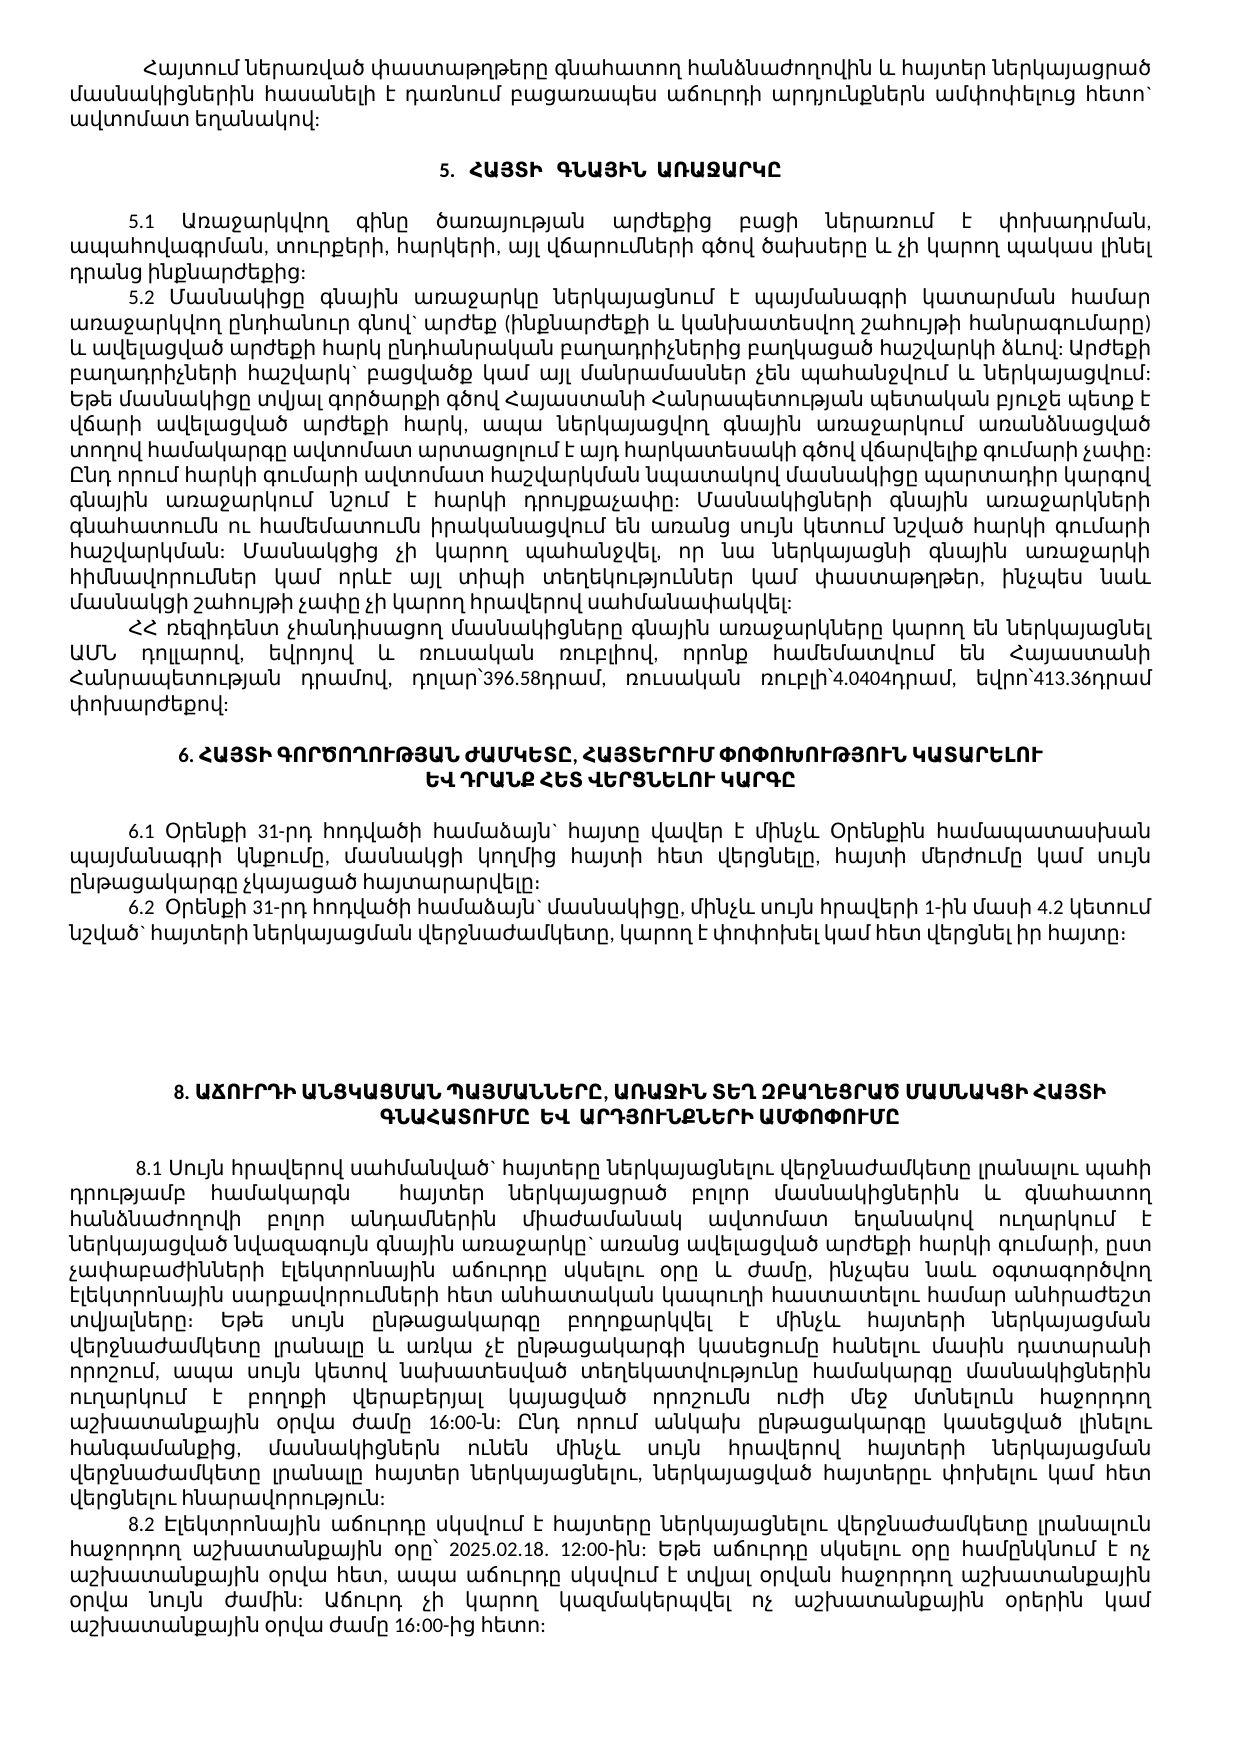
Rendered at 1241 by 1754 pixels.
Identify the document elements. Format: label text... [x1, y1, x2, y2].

text 8. ԱՃՈՒՐԴԻ ԱՆՑԿԱՑՄԱՆ ՊԱՅՄԱՆՆԵՐԸ, ԱՌԱՋԻՆ ՏԵՂ ԶԲԱՂԵՑՐԱԾ ՄԱՍՆԱԿՑԻ ՀԱՅՏԻ [69, 1079, 1152, 1104]
text ԳՆԱՀԱՏՈՒՄԸ ԵՎ ԱՐԴՅՈՒՆՔՆԵՐԻ ԱՄՓՈՓՈՒՄԸ [69, 1104, 1152, 1130]
text 6.2 Օրենքի 31-րդ հոդվածի համաձայն` մասնակիցը, մինչև սույն հրավերի 1-ին մասի 4.2 կետում նշված` հայտերի ներկայացման վերջնաժամկետը, կարող է փոփոխել կամ հետ վերցնել իր հայտը։ [69, 894, 1152, 945]
text 8.1 Սույն հրավերով սահմանված` հայտերը ներկայացնելու վերջնաժամկետը լրանալու պահի դրությամբ համակարգն հայտեր ներկայացրած բոլոր մասնակիցներին և գնահատող հանձնաժողովի բոլոր անդամներին միաժամանակ ավտոմատ եղանակով ուղարկում է ներկայացված նվազագույն գնային առաջարկը` առանց ավելացված արժեքի հարկի գումարի, ըստ չափաբաժինների էլեկտրոնային աճուրդը սկսելու օրը և ժամը, ինչպես նաև օգտագործվող էլեկտրոնային սարքավորումների հետ անհատական կապուղի հաստատելու համար անհրաժեշտ տվյալները։ Եթե սույն ընթացակարգը բողոքարկվել է մինչև հայտերի ներկայացման վերջնաժամկետը լրանալը և առկա չէ ընթացակարգի կասեցումը հանելու մասին դատարանի որոշում, ապա սույն կետով նախատեսված տեղեկատվությունը համակարգը մասնակիցներին ուղարկում է բողոքի վերաբերյալ կայացված որոշումն ուժի մեջ մտնելուն հաջորդող աշխատանքային օրվա ժամը 16:00-ն: Ընդ որում անկախ ընթացակարգը կասեցված լինելու հանգամանքից, մասնակիցներն ունեն մինչև սույն հրավերով հայտերի ներկայացման վերջնաժամկետը լրանալը հայտեր ներկայացնելու, ներկայացված հայտերըւ փոխելու կամ հետ վերցնելու հնարավորություն: [69, 1155, 1152, 1511]
text Հայտում ներառված փաստաթղթերը գնահատող հանձնաժողովին և հայտեր ներկայացրած մասնակիցներին հասանելի է դառնում բացառապես աճուրդի արդյունքներն ամփոփելուց հետո` ավտոմատ եղանակով: [69, 56, 1152, 132]
text 5. ՀԱՅՏԻ ԳՆԱՅԻՆ ԱՌԱՋԱՐԿԸ [69, 157, 1152, 183]
text ԵՎ ԴՐԱՆՔ ՀԵՏ ՎԵՐՑՆԵԼՈՒ ԿԱՐԳԸ [69, 767, 1152, 793]
text 8.2 Էլեկտրոնային աճուրդը սկսվում է հայտերը ներկայացնելու վերջնաժամկետը լրանալուն հաջորդող աշխատանքային օրը՝ 2025.02.18. 12:00 -ին: Եթե աճուրդը սկսելու օրը համընկնում է ոչ աշխատանքային օրվա հետ, ապա աճուրդը սկսվում է տվյալ օրվան հաջորդող աշխատանքային օրվա նույն ժամին: Աճուրդ չի կարող կազմակերպվել ոչ աշխատանքային օրերին կամ աշխատանքային օրվա ժամը 16։00-ից հետո: [69, 1511, 1152, 1638]
text 6. ՀԱՅՏԻ ԳՈՐԾՈՂՈՒԹՅԱՆ ԺԱՄԿԵՏԸ, ՀԱՅՏԵՐՈՒՄ ՓՈՓՈԽՈՒԹՅՈՒՆ ԿԱՏԱՐԵԼՈՒ [69, 742, 1152, 767]
text 5.2 Մասնակիցը գնային առաջարկը ներկայացնում է պայմանագրի կատարման համար առաջարկվող ընդհանուր գնով` արժեք (ինքնարժեքի և կանխատեսվող շահույթի հանրագումարը) և ավելացված արժեքի հարկ ընդհանրական բաղադրիչներից բաղկացած հաշվարկի ձևով: Արժեքի բաղադրիչների հաշվարկ` բացվածք կամ այլ մանրամասներ չեն պահանջվում և ներկայացվում: Եթե մասնակիցը տվյալ գործարքի գծով Հայաստանի Հանրապետության պետական բյուջե պետք է վճարի ավելացված արժեքի հարկ, ապա ներկայացվող գնային առաջարկում առանձնացված տողով համակարգը ավտոմատ արտացոլում է այդ հարկատեսակի գծով վճարվելիք գումարի չափը: Ընդ որում հարկի գումարի ավտոմատ հաշվարկման նպատակով մասնակիցը պարտադիր կարգով գնային առաջարկում նշում է հարկի դրույքաչափը: Մասնակիցների գնային առաջարկների գնահատումն ու համեմատումն իրականացվում են առանց սույն կետում նշված հարկի գումարի հաշվարկման: Մասնակցից չի կարող պահանջվել, որ նա ներկայացնի գնային առաջարկի հիմնավորումներ կամ որևէ այլ տիպի տեղեկություններ կամ փաստաթղթեր, ինչպես նաև մասնակցի շահույթի չափը չի կարող հրավերով սահմանափակվել: [69, 284, 1152, 615]
text ՀՀ ռեզիդենտ չհանդիսացող մասնակիցները գնային առաջարկները կարող են ներկայացնել ԱՄՆ դոլլարով, եվրոյով և ռուսական ռուբլիով, որոնք համեմատվում են Հայաստանի Հանրապետության դրամով, դոլար՝396.58դրամ, ռուսական ռուբլի՝4.0404դրամ, եվրո՝413.36դրամ փոխարժեքով: [69, 615, 1152, 716]
text 6.1 Օրենքի 31-րդ հոդվածի համաձայն` հայտը վավեր է մինչև Օրենքին համապատասխան պայմանագրի կնքումը, մասնակցի կողմից հայտի հետ վերցնելը, հայտի մերժումը կամ սույն ընթացակարգը չկայացած հայտարարվելը։ [69, 818, 1152, 894]
text 5.1 Առաջարկվող գինը ծառայության արժեքից բացի ներառում է փոխադրման, ապահովագրման, տուրքերի, հարկերի, այլ վճարումների գծով ծախսերը և չի կարող պակաս լինել դրանց ինքնարժեքից: [69, 208, 1152, 284]
